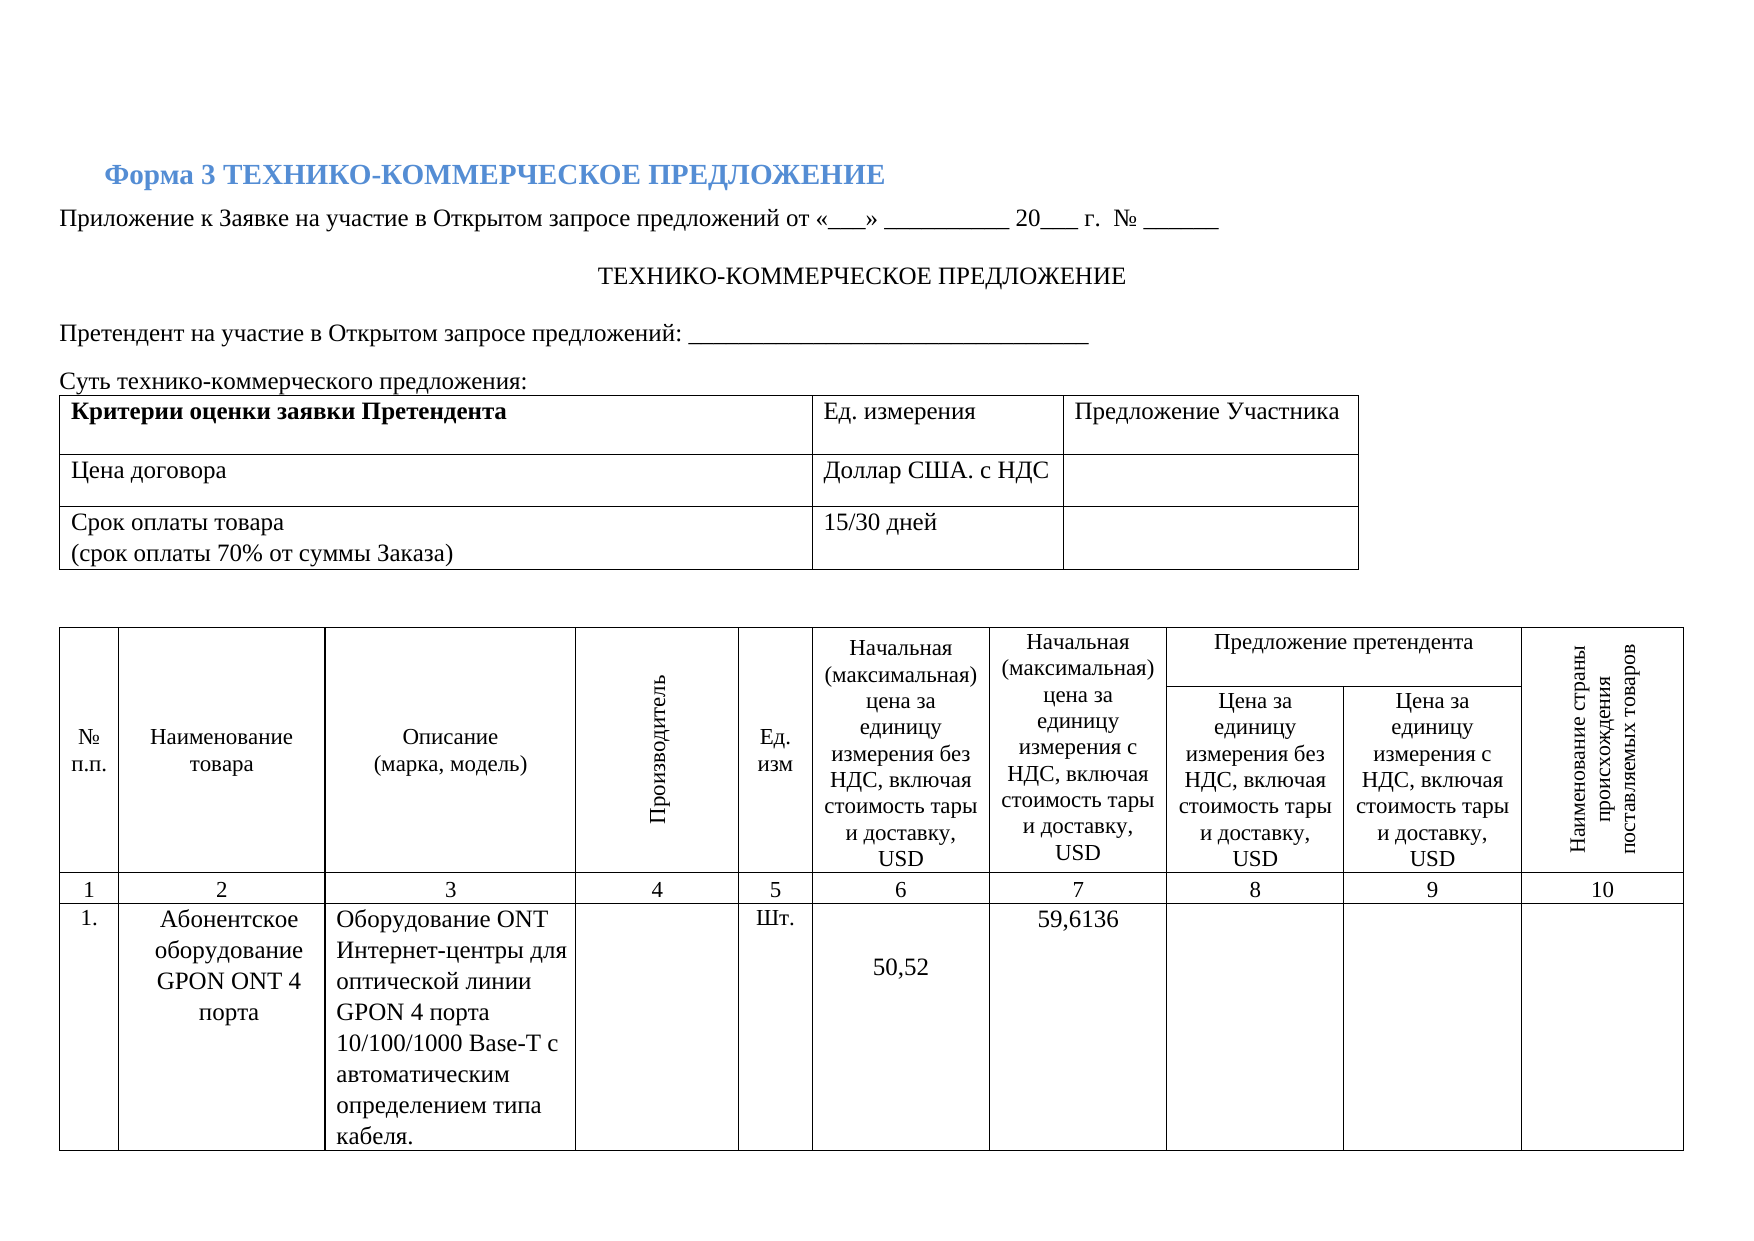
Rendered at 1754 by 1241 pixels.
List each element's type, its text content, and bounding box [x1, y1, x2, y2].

table_cell 15/30 дней [813, 507, 1063, 568]
table_cell [1064, 455, 1358, 506]
table_header Наименование страны происхождения поставляемых товаров [1522, 628, 1683, 872]
table_cell 6 [813, 873, 989, 903]
table_cell Срок оплаты товара (срок оплаты 70% от суммы Заказа) [60, 507, 812, 568]
table_cell Цена договора [60, 455, 812, 506]
table_cell 4 [576, 873, 738, 903]
table_cell 2 [119, 873, 324, 903]
table_header Eд. изм [739, 628, 812, 872]
table_cell Шт. [739, 904, 812, 1150]
table_cell 10 [1522, 873, 1683, 903]
table_cell [1522, 904, 1683, 1150]
table_header Критерии оценки заявки Претендента [60, 396, 812, 454]
table_cell 1 [60, 873, 118, 903]
table_cell Цена за единицу измерения без НДС, включая стоимость тары и доставку, USD [1167, 687, 1343, 872]
table_header Производитель [576, 628, 738, 872]
table_cell [576, 904, 738, 1150]
table_cell 3 [326, 873, 575, 903]
text ТЕХНИКО-КОММЕРЧЕСКОЕ ПРЕДЛОЖЕНИЕ [59, 261, 1665, 290]
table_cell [326, 904, 575, 1150]
table_header Начальная (максимальная) цена за единицу измерения с НДС, включая стоимость тары и доставку, USD [990, 628, 1166, 872]
table_header Предложение претендента [1167, 628, 1521, 686]
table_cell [119, 904, 324, 1150]
table_cell 8 [1167, 873, 1343, 903]
table_header Предложение Участника [1064, 396, 1358, 454]
table_cell [1344, 904, 1521, 1150]
table_cell [1167, 904, 1343, 1150]
table_header Начальная (максимальная) цена за единицу измерения без НДС, включая стоимость тары и доставку, USD [813, 628, 989, 872]
text Приложение к Заявке на участие в Открытом запросе предложений от «___» __________ 20___ г. № ______ [59, 203, 1665, 232]
table_cell 59,6136 [990, 904, 1166, 1150]
table_header Наименование товара [119, 628, 324, 872]
table_cell [1064, 507, 1358, 568]
table_cell Цена за единицу измерения с НДС, включая стоимость тары и доставку, USD [1344, 687, 1521, 872]
text Форма 3 ТЕХНИКО-КОММЕРЧЕСКОЕ ПРЕДЛОЖЕНИЕ [104, 157, 1665, 191]
table_cell 9 [1344, 873, 1521, 903]
table_header № п.п. [60, 628, 118, 872]
table_cell Доллар США. с НДС [813, 455, 1063, 506]
table_cell 50,52 [813, 904, 989, 1150]
table_cell 1. [60, 904, 118, 1150]
table_cell 7 [990, 873, 1166, 903]
text Суть технико-коммерческого предложения: [59, 366, 1665, 395]
table_header Описание (марка, модель) [326, 628, 575, 872]
table_header Ед. измерения [813, 396, 1063, 454]
table_cell 5 [739, 873, 812, 903]
text Претендент на участие в Открытом запросе предложений: ________________________________ [59, 318, 1665, 347]
